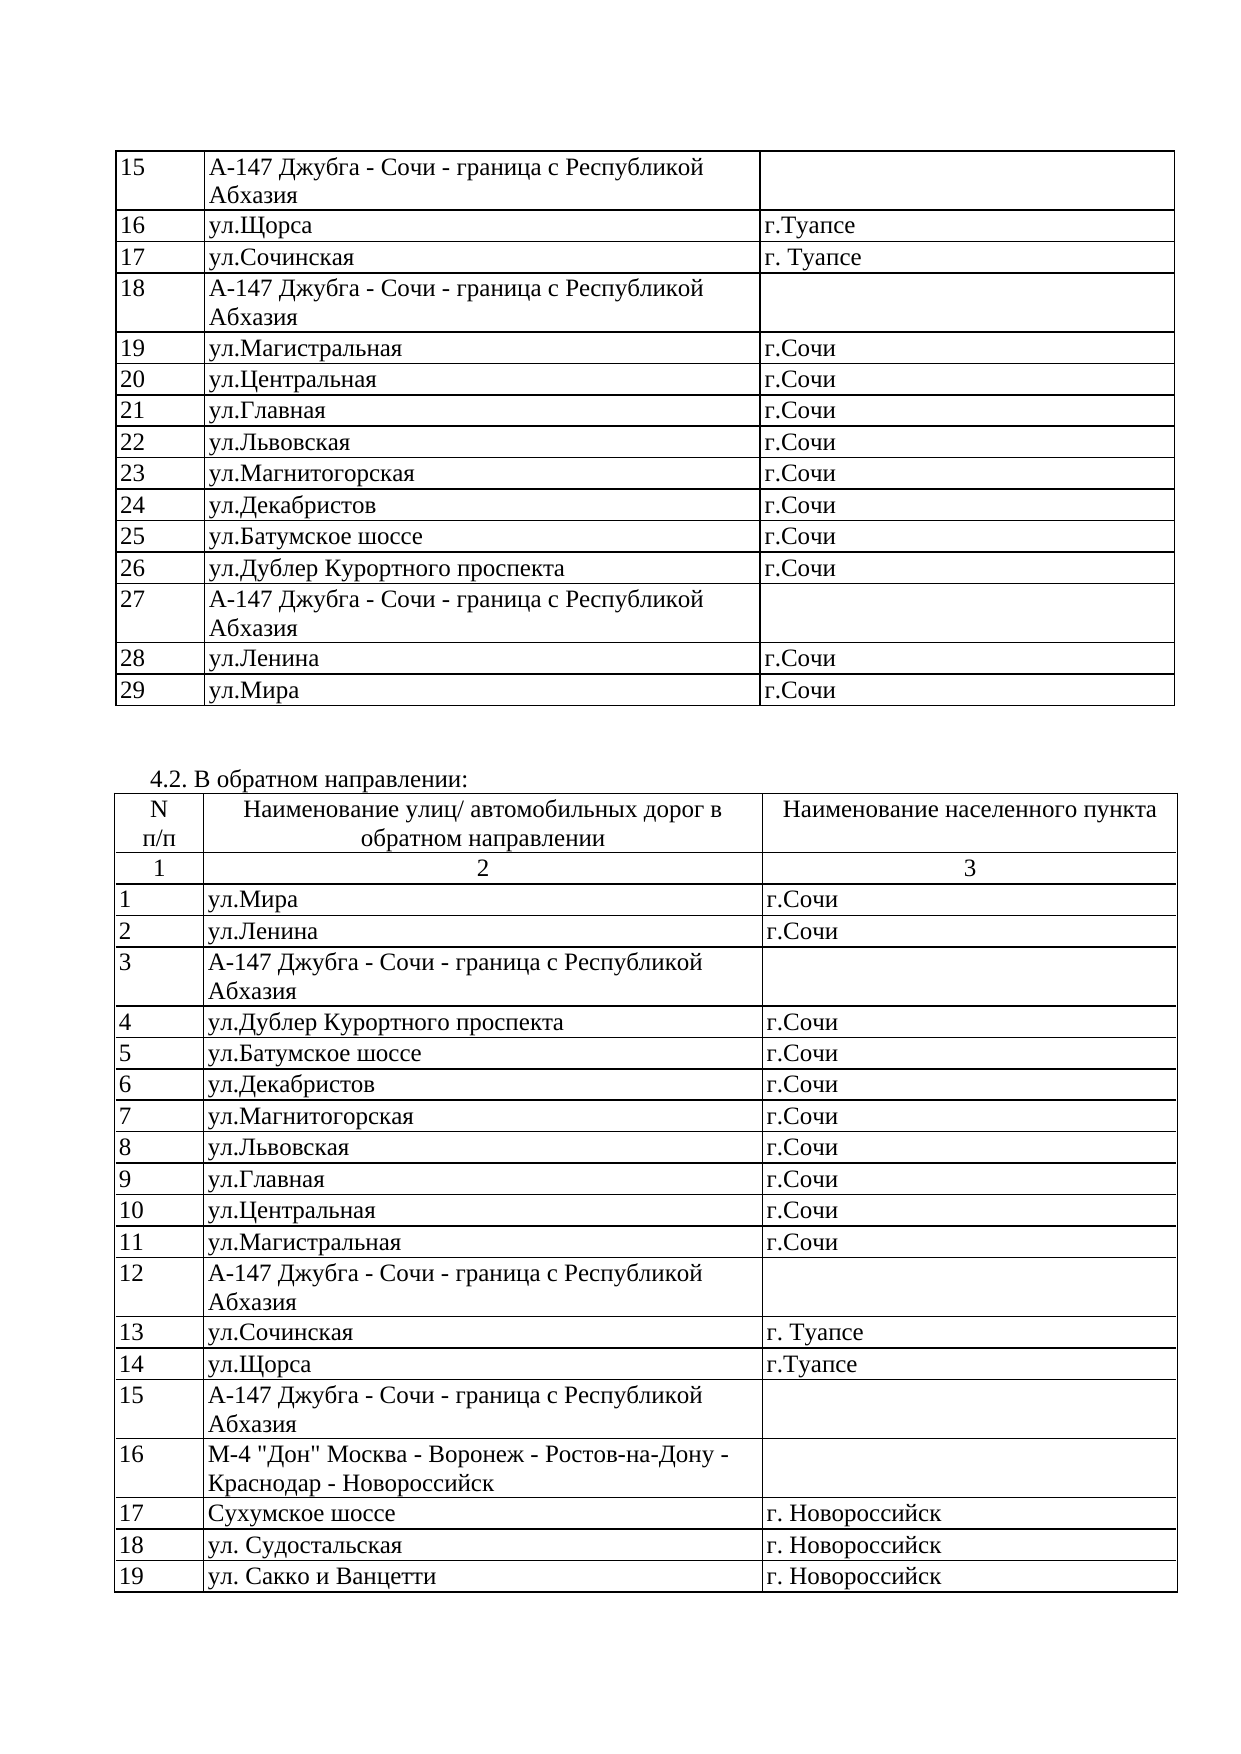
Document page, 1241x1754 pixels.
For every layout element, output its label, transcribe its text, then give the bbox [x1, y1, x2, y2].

table_cell г. Новороссийск [763, 1497, 1177, 1528]
table_cell г.Туапсе [761, 211, 1174, 241]
table_cell А-147 Джубга - Сочи - граница с Республикой Абхазия [205, 584, 759, 642]
table_cell ул.Мира [204, 885, 762, 914]
table_cell г.Сочи [761, 553, 1174, 583]
table_cell 10 [115, 1195, 203, 1225]
table_cell [761, 152, 1174, 209]
text 4.2. В обратном направлении: [150, 764, 1090, 792]
table_cell 28 [117, 643, 204, 673]
table_cell ул.Центральная [205, 364, 759, 394]
table_cell г.Сочи [761, 364, 1174, 394]
table_cell Сухумское шоссе [204, 1498, 762, 1528]
table_cell 27 [117, 584, 204, 642]
table_cell ул.Главная [205, 396, 759, 425]
table_cell 14 [115, 1348, 203, 1379]
table_cell ул.Мира [205, 675, 759, 705]
table_cell 18 [117, 274, 204, 331]
table_header Наименование улиц/ автомобильных дорог в обратном направлении [204, 794, 762, 852]
table_cell 3 [763, 852, 1177, 883]
table_cell г. Туапсе [761, 242, 1174, 272]
table_cell г.Сочи [763, 1194, 1177, 1225]
table_cell 25 [117, 521, 204, 551]
table_cell г. Новороссийск [763, 1528, 1177, 1560]
table_cell 22 [117, 427, 204, 457]
table_cell ул.Батумское шоссе [204, 1038, 762, 1068]
table_header N п/п [115, 794, 203, 852]
table_cell [763, 1438, 1177, 1497]
table_cell ул.Львовская [205, 427, 759, 457]
table_cell ул.Магнитогорская [204, 1101, 762, 1131]
table_cell г.Сочи [761, 521, 1174, 551]
table_header Наименование населенного пункта [763, 794, 1177, 852]
table_cell [763, 946, 1177, 1005]
table_cell г.Сочи [763, 1099, 1177, 1131]
table_cell [763, 1257, 1177, 1316]
table_cell г.Сочи [761, 333, 1174, 362]
table_cell ул.Магистральная [204, 1227, 762, 1257]
table_cell 1 [115, 853, 203, 883]
table_cell 19 [117, 333, 204, 362]
table_cell ул.Сочинская [205, 242, 759, 272]
table_cell ул.Ленина [204, 916, 762, 946]
table_cell ул. Сакко и Ванцетти [204, 1561, 762, 1591]
table_cell 4 [115, 1006, 203, 1036]
table_cell г.Сочи [763, 1162, 1177, 1194]
table_cell г.Сочи [763, 883, 1177, 914]
table_cell ул. Судостальская [204, 1530, 762, 1560]
table_cell г.Сочи [761, 675, 1174, 705]
table_cell 16 [117, 211, 204, 241]
table_cell г. Туапсе [763, 1316, 1177, 1347]
table_cell 11 [115, 1226, 203, 1257]
table_cell ул.Львовская [204, 1132, 762, 1162]
table_cell 16 [115, 1439, 203, 1497]
table_cell ул.Щорса [205, 211, 759, 241]
table_cell 21 [117, 396, 204, 425]
table_cell ул.Батумское шоссе [205, 521, 759, 551]
table_cell 29 [117, 675, 204, 705]
table_cell 5 [115, 1038, 203, 1068]
table_cell 9 [115, 1163, 203, 1194]
table_cell г. Новороссийск [763, 1560, 1177, 1591]
table_cell М-4 "Дон" Москва - Воронеж - Ростов-на-Дону - Краснодар - Новороссийск [204, 1439, 762, 1497]
table_cell А-147 Джубга - Сочи - граница с Республикой Абхазия [204, 1258, 762, 1316]
table_cell [761, 274, 1174, 331]
table_cell г.Сочи [761, 643, 1174, 673]
table_cell ул.Ленина [205, 643, 759, 673]
table_cell ул.Щорса [204, 1349, 762, 1379]
table_cell 2 [115, 916, 203, 946]
table_cell 24 [117, 490, 204, 520]
table_cell г.Сочи [763, 1131, 1177, 1162]
table_cell г.Сочи [761, 396, 1174, 425]
table_cell ул.Декабристов [205, 490, 759, 520]
table_cell 19 [115, 1561, 203, 1591]
table_cell 8 [115, 1132, 203, 1162]
table_cell г.Сочи [763, 915, 1177, 946]
table_cell ул.Центральная [204, 1195, 762, 1225]
table_cell г.Сочи [763, 1068, 1177, 1099]
table_cell 18 [115, 1529, 203, 1560]
table_cell 2 [204, 853, 762, 883]
table_cell А-147 Джубга - Сочи - граница с Республикой Абхазия [204, 948, 762, 1005]
table_cell г.Сочи [761, 458, 1174, 488]
table_cell г.Сочи [763, 1005, 1177, 1036]
table_cell 6 [115, 1069, 203, 1099]
table_cell ул.Магистральная [205, 333, 759, 362]
table_cell ул.Дублер Курортного проспекта [205, 553, 759, 583]
table_cell 15 [115, 1380, 203, 1438]
table_cell А-147 Джубга - Сочи - граница с Республикой Абхазия [204, 1380, 762, 1438]
table_cell 26 [117, 553, 204, 583]
table_cell 13 [115, 1317, 203, 1347]
table_cell г.Туапсе [763, 1347, 1177, 1379]
table_cell 12 [115, 1258, 203, 1316]
table_cell 17 [115, 1498, 203, 1528]
table_cell г.Сочи [763, 1225, 1177, 1257]
table_cell 15 [117, 152, 204, 209]
table_cell [761, 584, 1174, 642]
table_cell А-147 Джубга - Сочи - граница с Республикой Абхазия [205, 152, 759, 209]
table_cell г.Сочи [763, 1036, 1177, 1068]
table_cell ул.Декабристов [204, 1070, 762, 1099]
table_cell ул.Дублер Курортного проспекта [204, 1007, 762, 1036]
table_cell 17 [117, 242, 204, 272]
table_cell А-147 Джубга - Сочи - граница с Республикой Абхазия [205, 274, 759, 331]
table_cell ул.Главная [204, 1164, 762, 1194]
table_cell 23 [117, 458, 204, 488]
table_cell [763, 1379, 1177, 1438]
table_cell г.Сочи [761, 490, 1174, 520]
table_cell 3 [115, 947, 203, 1005]
table_cell 7 [115, 1100, 203, 1131]
table_cell 1 [115, 884, 203, 914]
table_cell ул.Магнитогорская [205, 458, 759, 488]
table_cell г.Сочи [761, 427, 1174, 457]
table_cell ул.Сочинская [204, 1317, 762, 1347]
table_cell 20 [117, 364, 204, 394]
